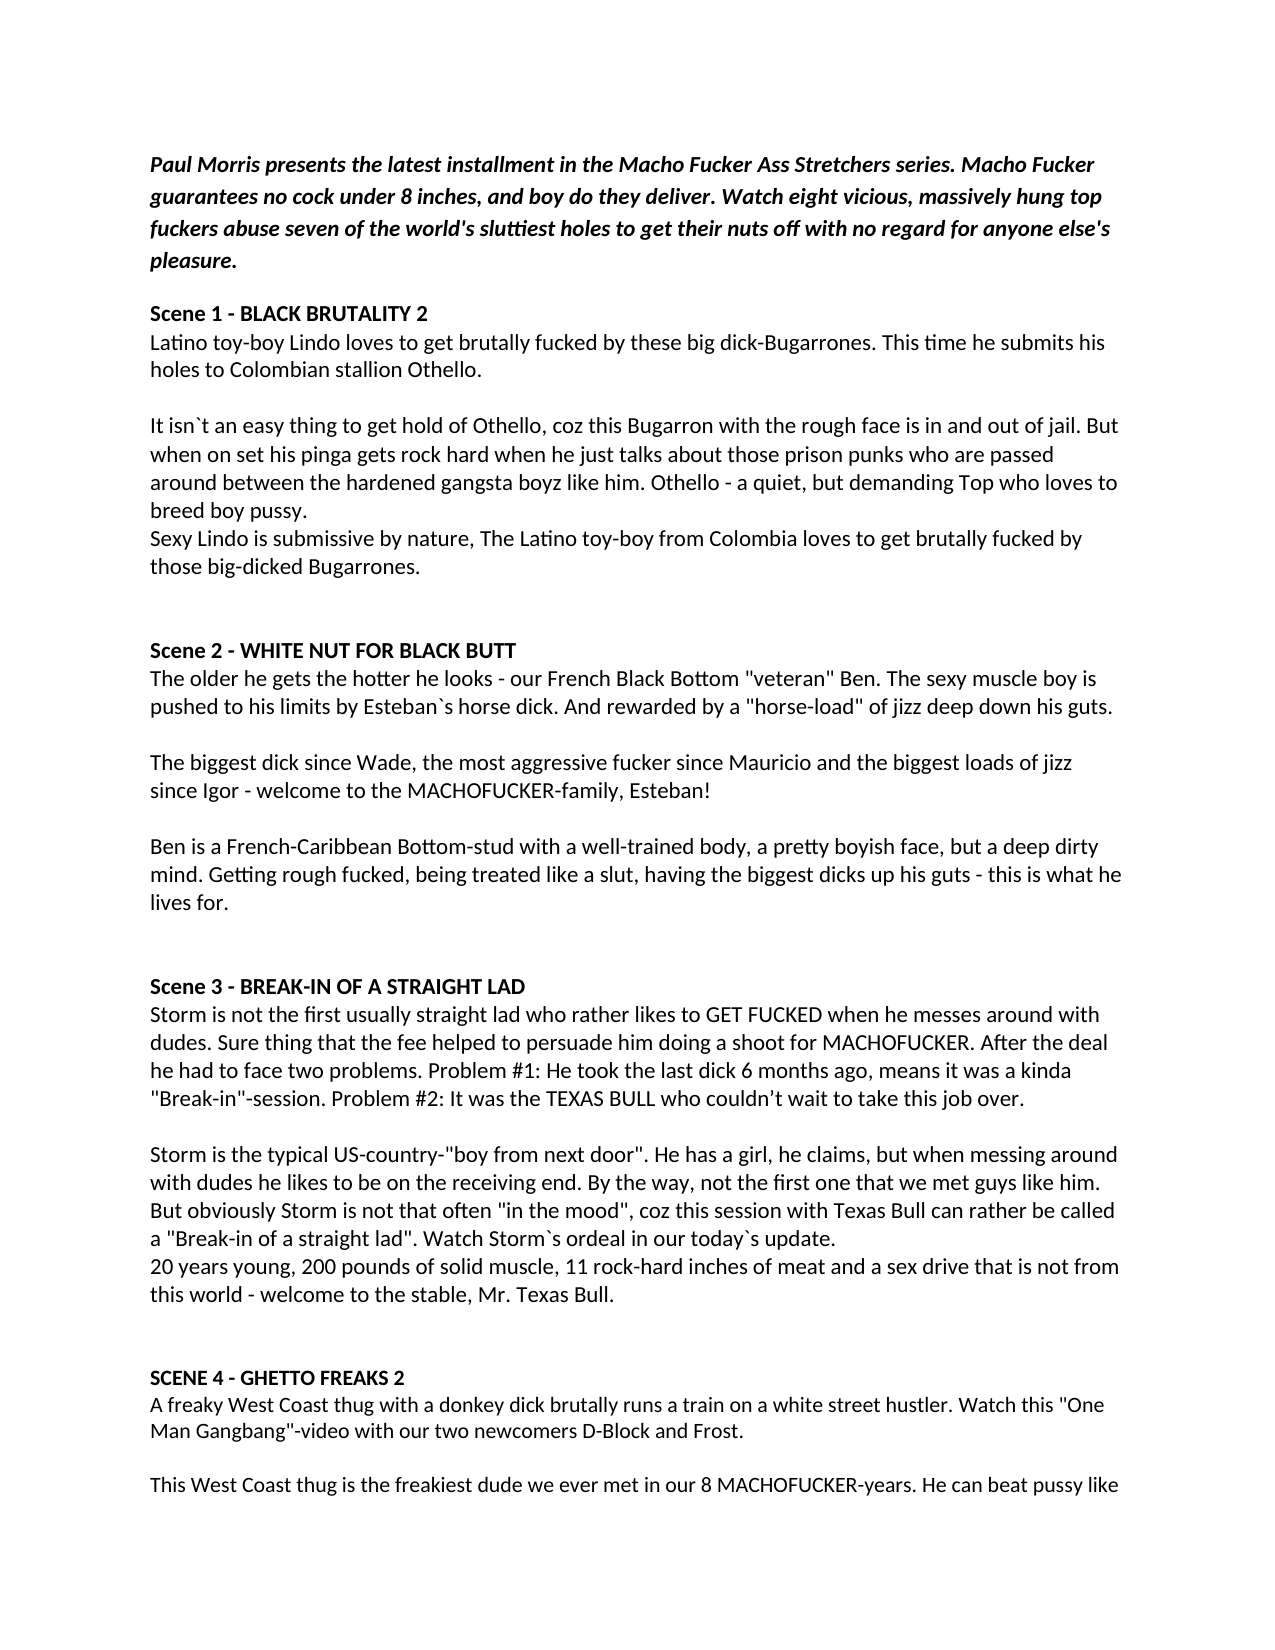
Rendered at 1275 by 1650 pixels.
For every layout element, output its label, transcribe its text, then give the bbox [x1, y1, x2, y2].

text Scene 2 - WHITE NUT FOR BLACK BUTT The older he gets the hotter he looks - our French Black Bottom "veteran" Ben. The sexy muscle boy is pushed to his limits by Esteban`s horse dick. And rewarded by a "horse-load" of jizz deep down his guts. [150, 636, 1125, 748]
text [150, 1364, 1125, 1498]
text The biggest dick since Wade, the most aggressive fucker since Mauricio and the biggest loads of jizz since Igor - welcome to the MACHOFUCKER-family, Esteban! [150, 748, 1125, 804]
text Paul Morris presents the latest installment in the Macho Fucker Ass Stretchers series. Macho Fucker guarantees no cock under 8 inches, and boy do they deliver. Watch eight vicious, massively hung top fuckers abuse seven of the world's sluttiest holes to get their nuts off with no regard for anyone else's pleasure. [150, 150, 1125, 274]
text 20 years young, 200 pounds of solid muscle, 11 rock-hard inches of meat and a sex drive that is not from this world - welcome to the stable, Mr. Texas Bull. [150, 1252, 1125, 1336]
text Scene 3 - BREAK-IN OF A STRAIGHT LAD Storm is not the first usually straight lad who rather likes to GET FUCKED when he messes around with dudes. Sure thing that the fee helped to persuade him doing a shoot for MACHOFUCKER. After the deal he had to face two problems. Problem #1: He took the last dick 6 months ago, means it was a kinda "Break-in"-session. Problem #2: It was the TEXAS BULL who couldn’t wait to take this job over. [150, 972, 1125, 1140]
text Storm is the typical US-country-"boy from next door". He has a girl, he claims, but when messing around with dudes he likes to be on the receiving end. By the way, not the first one that we met guys like him. But obviously Storm is not that often "in the mood", coz this session with Texas Bull can rather be called a "Break-in of a straight lad". Watch Storm`s ordeal in our today`s update. [150, 1140, 1125, 1252]
text Scene 1 - BLACK BRUTALITY 2 [150, 299, 1125, 328]
text Sexy Lindo is submissive by nature, The Latino toy-boy from Colombia loves to get brutally fucked by those big-dicked Bugarrones. [150, 524, 1125, 608]
text Ben is a French-Caribbean Bottom-stud with a well-trained body, a pretty boyish face, but a deep dirty mind. Getting rough fucked, being treated like a slut, having the biggest dicks up his guts - this is what he lives for. [150, 804, 1125, 944]
text Latino toy-boy Lindo loves to get brutally fucked by these big dick-Bugarrones. This time he submits his holes to Colombian stallion Othello. It isn`t an easy thing to get hold of Othello, coz this Bugarron with the rough face is in and out of jail. But when on set his pinga gets rock hard when he just talks about those prison punks who are passed around between the hardened gangsta boyz like him. Othello - a quiet, but demanding Top who loves to breed boy pussy. [150, 328, 1125, 524]
